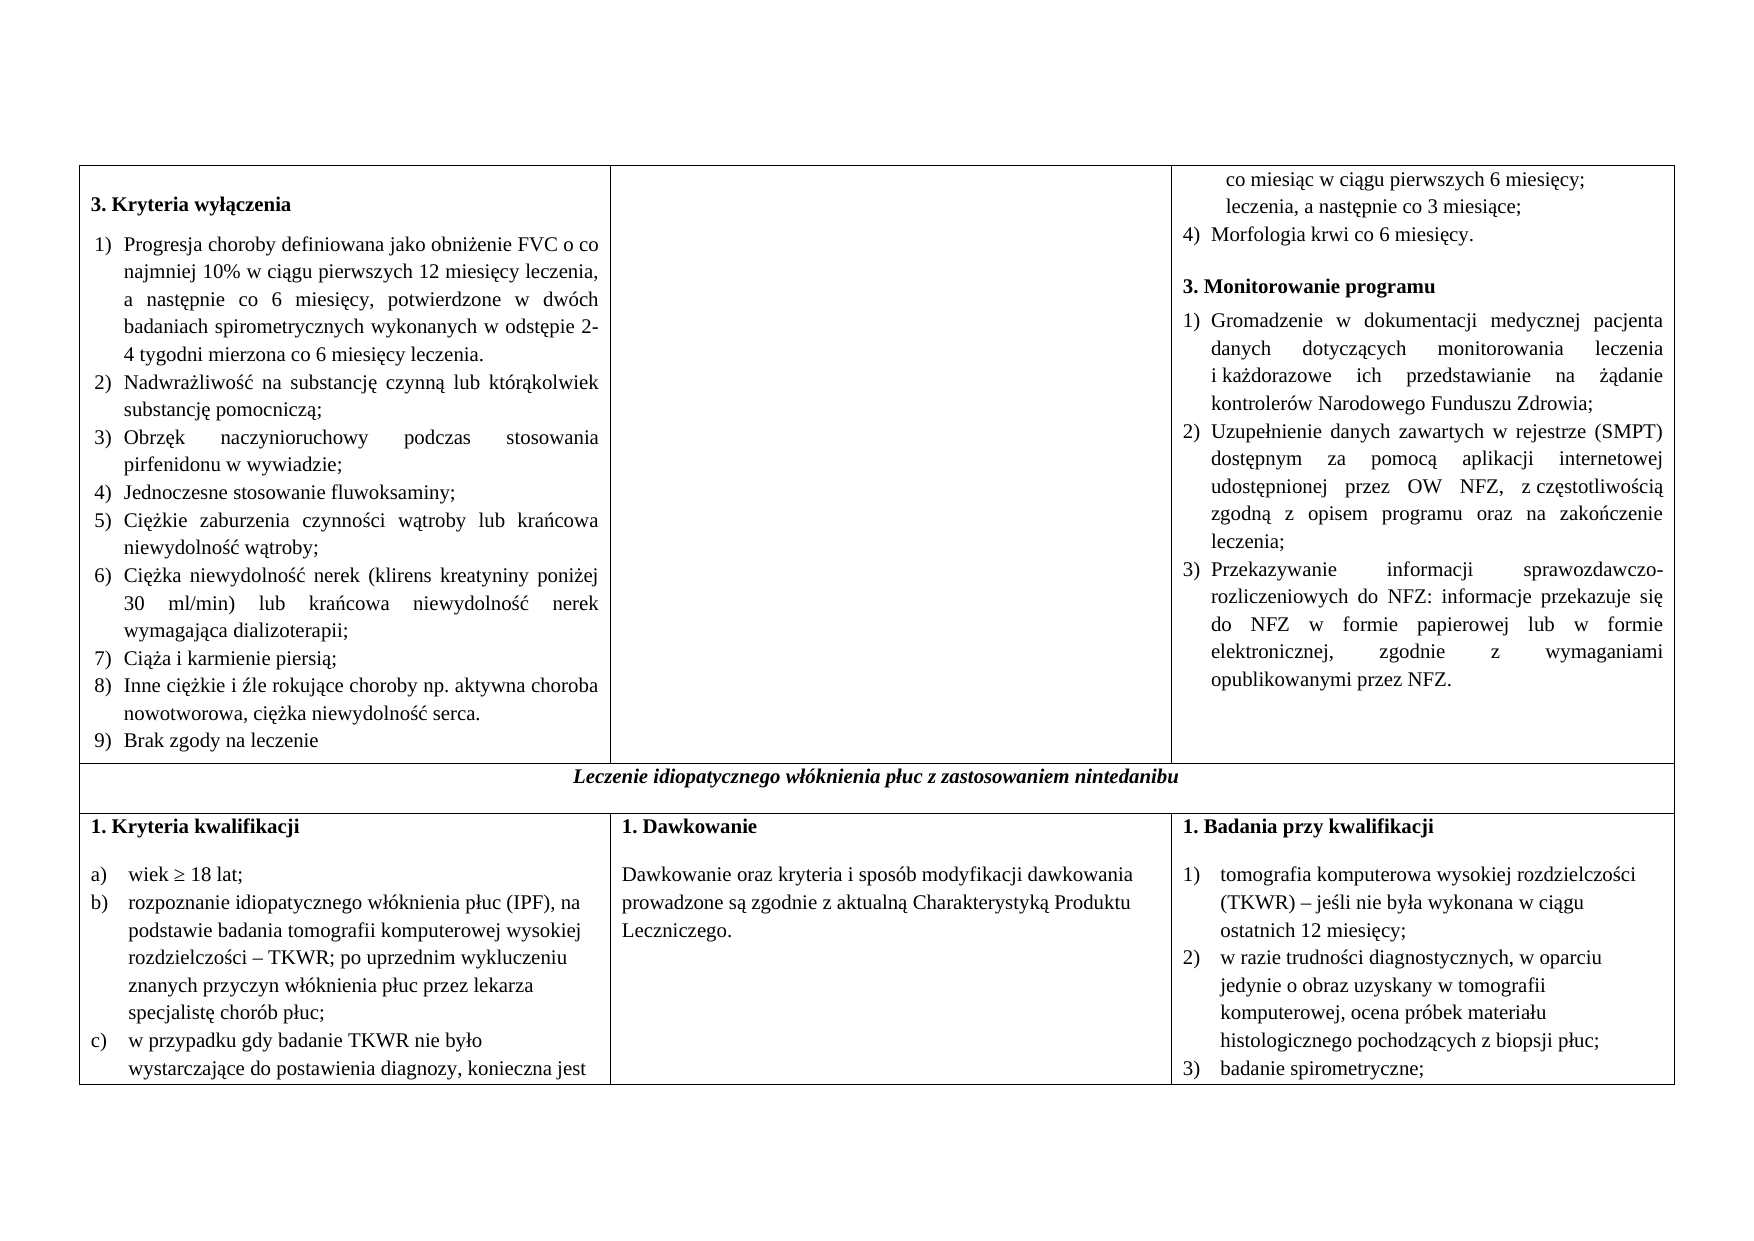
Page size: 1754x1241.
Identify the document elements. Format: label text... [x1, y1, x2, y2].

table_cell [1172, 166, 1674, 763]
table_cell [611, 166, 1171, 763]
table_cell Leczenie idiopatycznego włóknienia płuc z zastosowaniem nintedanibu [80, 764, 1674, 813]
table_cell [80, 166, 610, 763]
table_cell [611, 814, 1171, 1083]
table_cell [80, 814, 610, 1083]
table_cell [1172, 814, 1674, 1083]
